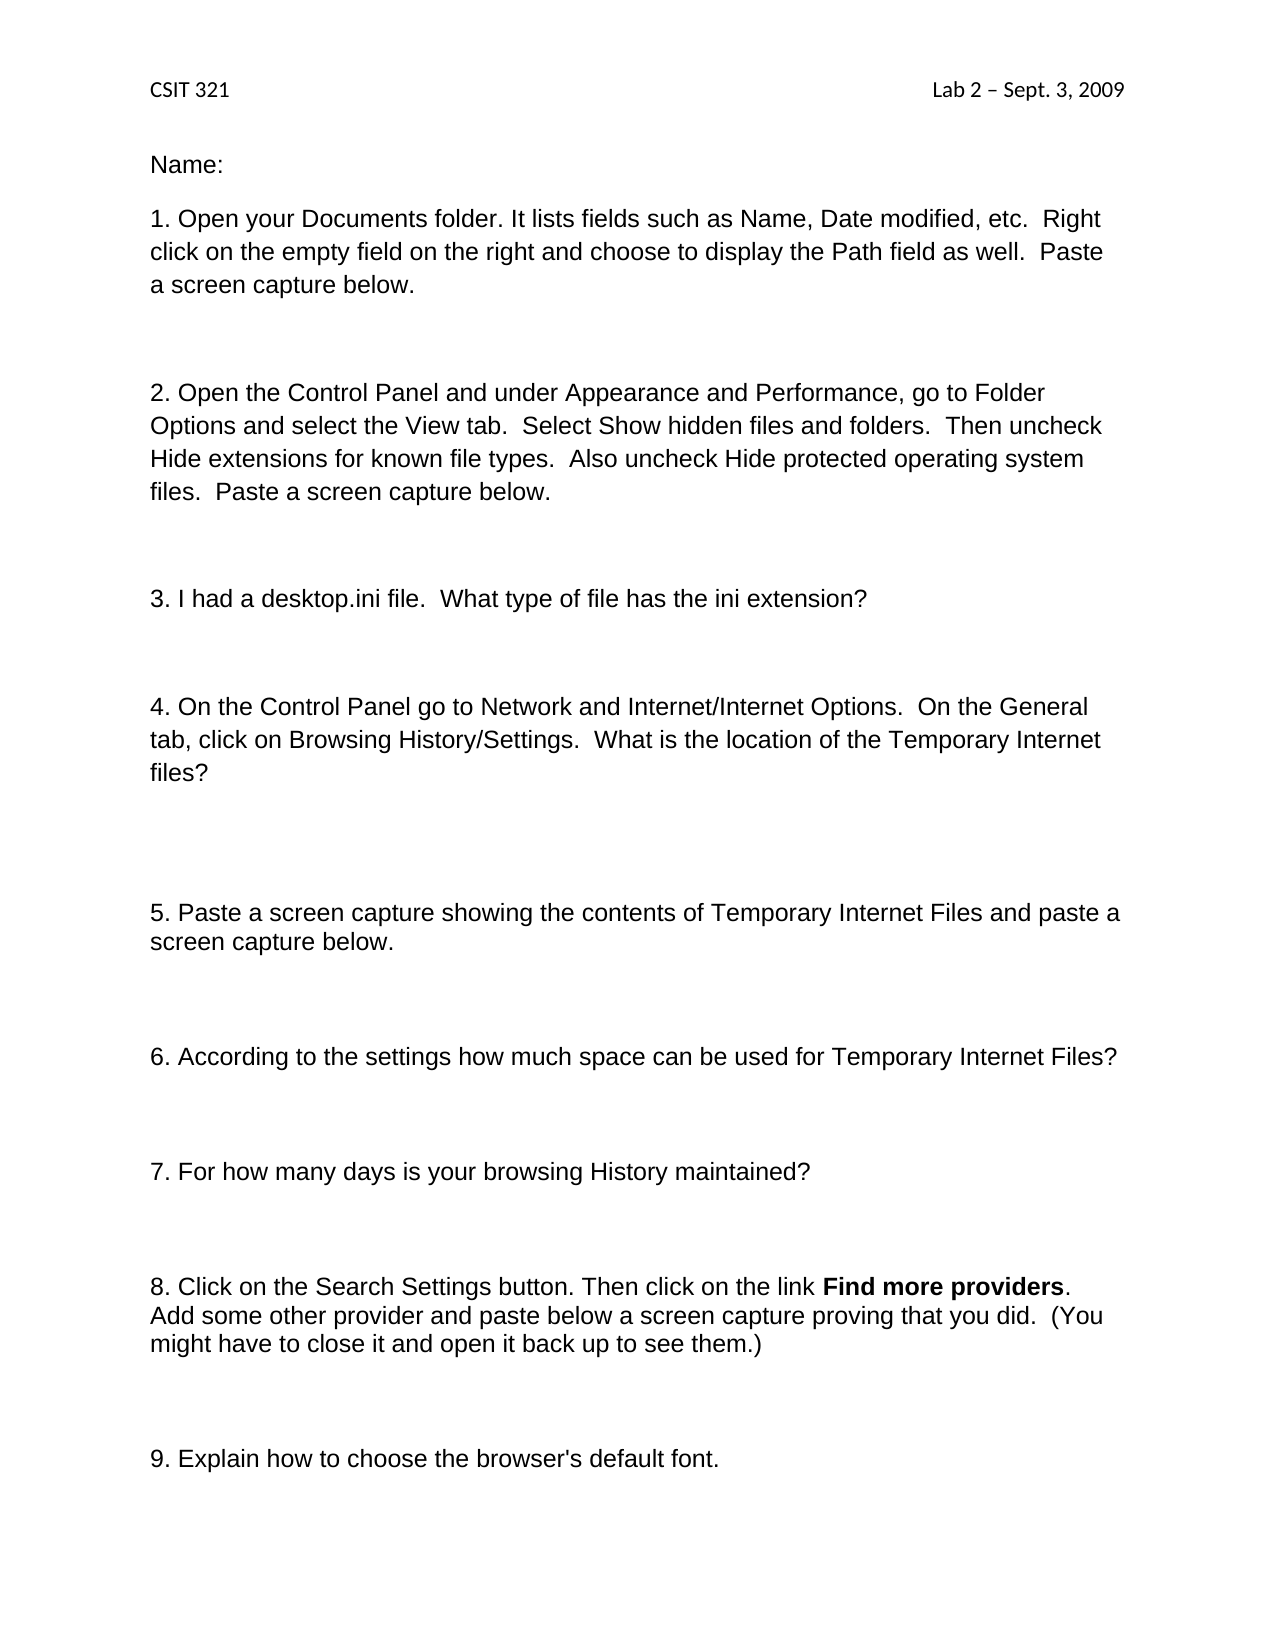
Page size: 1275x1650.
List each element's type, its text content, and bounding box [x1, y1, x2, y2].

text 1. Open your Documents folder. It lists fields such as Name, Date modified, etc. Right click on the empty field on the right and choose to display the Path field as well. Paste a screen capture below. [150, 204, 1125, 299]
text 4. On the Control Panel go to Network and Internet/Internet Options. On the General tab, click on Browsing History/Settings. What is the location of the Temporary Internet files? [150, 692, 1125, 787]
text 3. I had a desktop.ini file. What type of file has the ini extension? [150, 584, 1125, 613]
text 9. Explain how to choose the browser's default font. [150, 1444, 1125, 1473]
text 8. Click on the Search Settings button. Then click on the link Find more providers. Add some other provider and paste below a screen capture proving that you did. (You might have to close it and open it back up to see them.) [150, 1272, 1125, 1358]
text 7. For how many days is your browsing History maintained? [150, 1157, 1125, 1186]
text Name: [150, 150, 1125, 179]
text 6. According to the settings how much space can be used for Temporary Internet Files? [150, 1042, 1125, 1071]
text 2. Open the Control Panel and under Appearance and Performance, go to Folder Options and select the View tab. Select Show hidden files and folders. Then uncheck Hide extensions for known file types. Also uncheck Hide protected operating system files. Paste a screen capture below. [150, 378, 1125, 505]
text 5. Paste a screen capture showing the contents of Temporary Internet Files and paste a screen capture below. [150, 898, 1125, 956]
